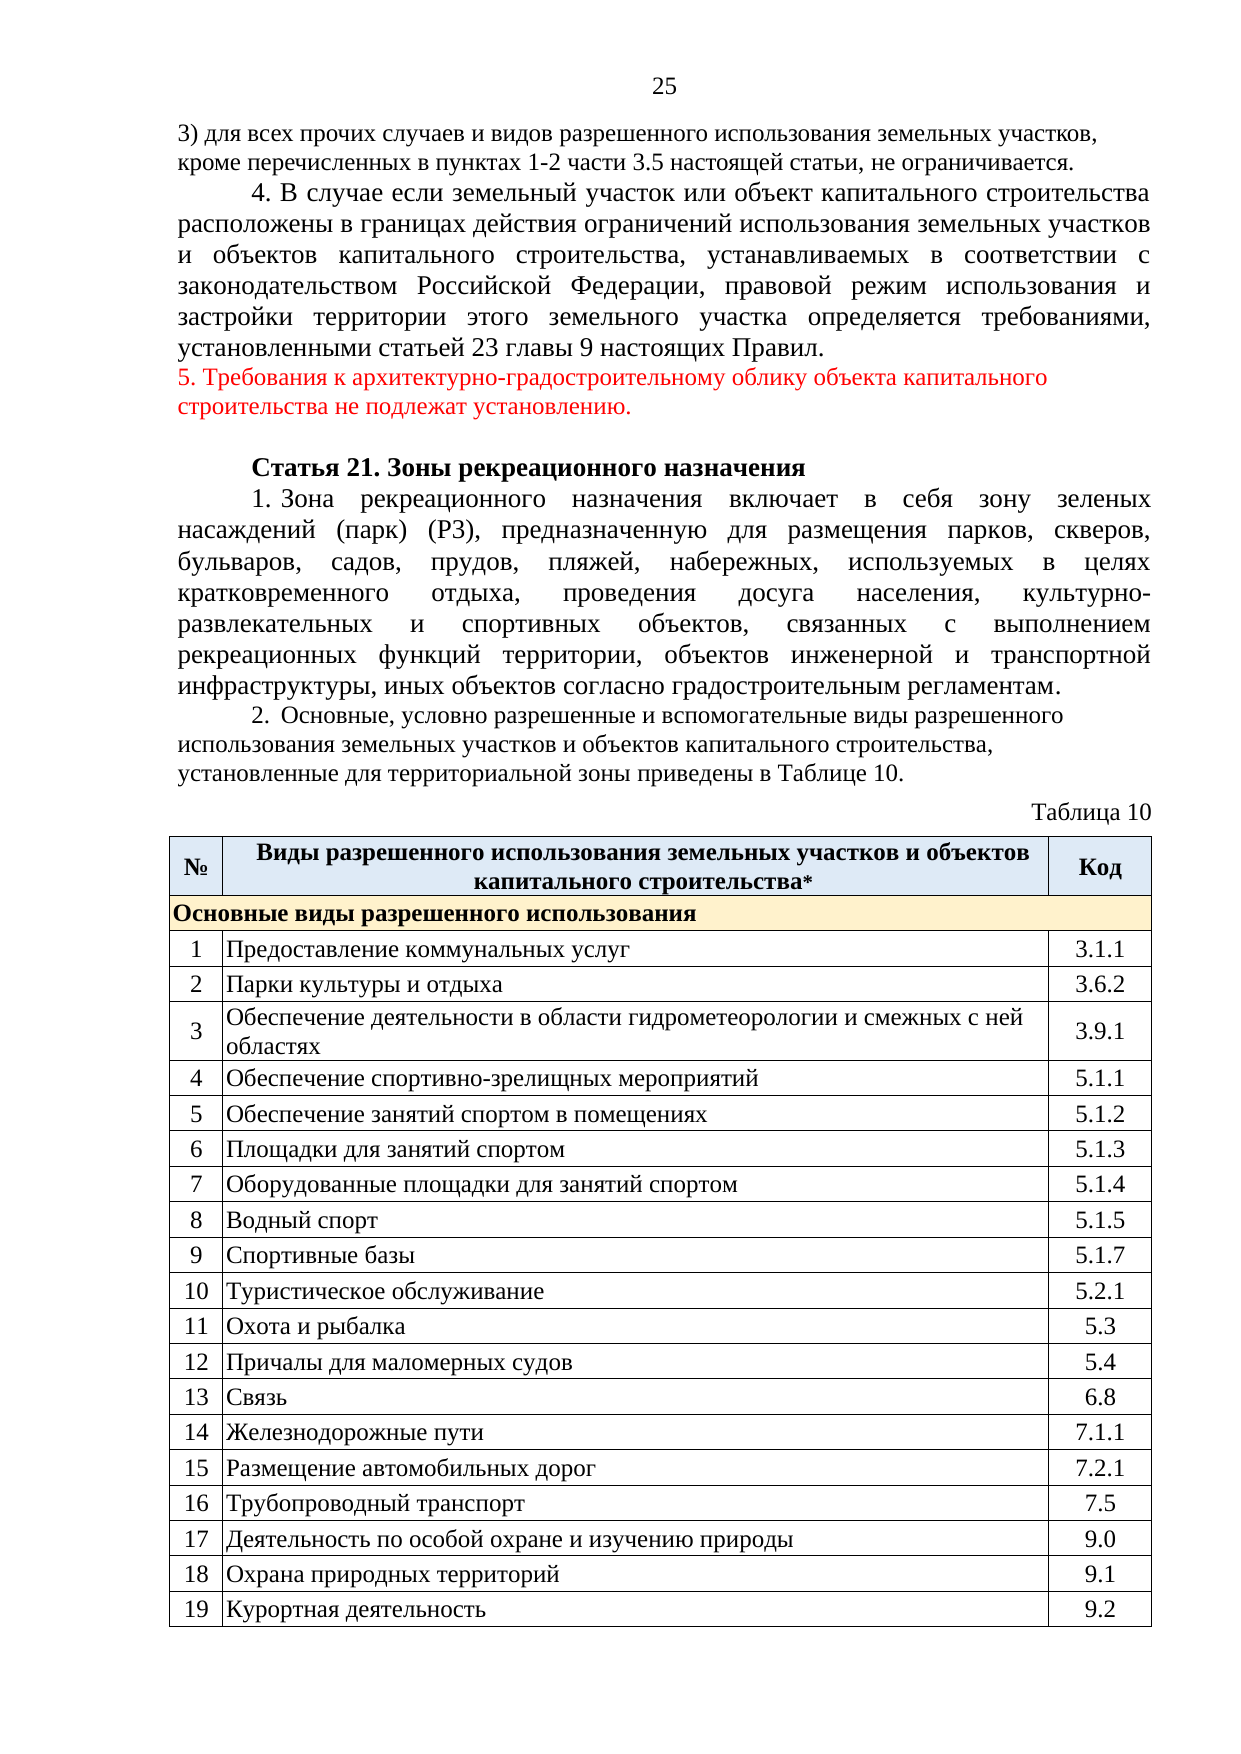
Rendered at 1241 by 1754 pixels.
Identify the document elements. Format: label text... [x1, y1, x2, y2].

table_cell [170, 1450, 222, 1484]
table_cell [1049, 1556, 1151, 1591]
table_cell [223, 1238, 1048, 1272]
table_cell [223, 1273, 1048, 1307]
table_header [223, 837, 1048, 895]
text 4. В случае если земельный участок или объект капитального строительства расположены в границах действия ограничений использования земельных участков и объектов капитального строительства, устанавливаемых в соответствии с законодательством Российской Федерации, правовой режим использования и застройки территории этого земельного участка определяется требованиями, установленными статьей 23 главы 9 настоящих Правил. [177, 176, 1152, 362]
text Таблица 10 [177, 797, 1152, 826]
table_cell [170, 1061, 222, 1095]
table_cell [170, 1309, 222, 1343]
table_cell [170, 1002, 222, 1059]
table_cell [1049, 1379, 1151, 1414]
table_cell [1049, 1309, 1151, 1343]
text 5. Требования к архитектурно-градостроительному облику объекта капитального строительства не подлежат установлению. [177, 362, 1152, 420]
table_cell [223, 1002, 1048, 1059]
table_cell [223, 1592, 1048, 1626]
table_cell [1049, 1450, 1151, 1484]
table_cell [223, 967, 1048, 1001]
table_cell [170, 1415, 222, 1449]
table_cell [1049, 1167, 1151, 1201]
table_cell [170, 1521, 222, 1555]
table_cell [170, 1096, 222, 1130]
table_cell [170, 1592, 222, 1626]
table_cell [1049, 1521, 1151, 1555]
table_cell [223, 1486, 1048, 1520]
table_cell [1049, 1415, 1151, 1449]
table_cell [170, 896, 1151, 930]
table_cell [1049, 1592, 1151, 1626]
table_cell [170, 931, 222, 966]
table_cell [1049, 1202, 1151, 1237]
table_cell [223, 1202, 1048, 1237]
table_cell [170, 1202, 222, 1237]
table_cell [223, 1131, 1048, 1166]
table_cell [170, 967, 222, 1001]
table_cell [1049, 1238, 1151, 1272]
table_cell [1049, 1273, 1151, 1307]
subtitle Статья 21. Зоны рекреационного назначения [177, 451, 1152, 482]
list Основные, условно разрешенные и вспомогательные виды разрешенного использования земельных участков и объектов капитального строительства, установленные для территориальной зоны приведены в Таблице 10. [177, 700, 1152, 787]
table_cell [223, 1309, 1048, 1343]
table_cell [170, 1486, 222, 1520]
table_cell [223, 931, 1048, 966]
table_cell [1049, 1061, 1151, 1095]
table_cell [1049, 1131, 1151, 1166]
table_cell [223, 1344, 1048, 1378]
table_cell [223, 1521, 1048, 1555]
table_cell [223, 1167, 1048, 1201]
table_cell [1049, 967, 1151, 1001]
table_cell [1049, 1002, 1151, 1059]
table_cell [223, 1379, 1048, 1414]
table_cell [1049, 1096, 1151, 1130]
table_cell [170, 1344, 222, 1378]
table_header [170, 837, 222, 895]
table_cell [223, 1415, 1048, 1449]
text 3) для всех прочих случаев и видов разрешенного использования земельных участков, кроме перечисленных в пунктах 1-2 части 3.5 настоящей статьи, не ограничивается. [177, 118, 1152, 176]
list Зона рекреационного назначения включает в себя зону зеленых насаждений (парк) (Р3), предназначенную для размещения парков, скверов, бульваров, садов, прудов, пляжей, набережных, используемых в целях кратковременного отдыха, проведения досуга населения, культурно-развлекательных и спортивных объектов, связанных с выполнением рекреационных функций территории, объектов инженерной и транспортной инфраструктуры, иных объектов согласно градостроительным регламентам. [177, 482, 1152, 700]
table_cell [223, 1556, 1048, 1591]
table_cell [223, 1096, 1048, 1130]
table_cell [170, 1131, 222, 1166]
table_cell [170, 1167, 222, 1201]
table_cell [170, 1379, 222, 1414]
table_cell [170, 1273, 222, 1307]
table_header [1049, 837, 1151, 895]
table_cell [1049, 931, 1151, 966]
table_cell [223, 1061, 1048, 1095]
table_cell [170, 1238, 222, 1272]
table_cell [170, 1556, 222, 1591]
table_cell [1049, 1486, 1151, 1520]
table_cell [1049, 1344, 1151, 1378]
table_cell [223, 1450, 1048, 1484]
